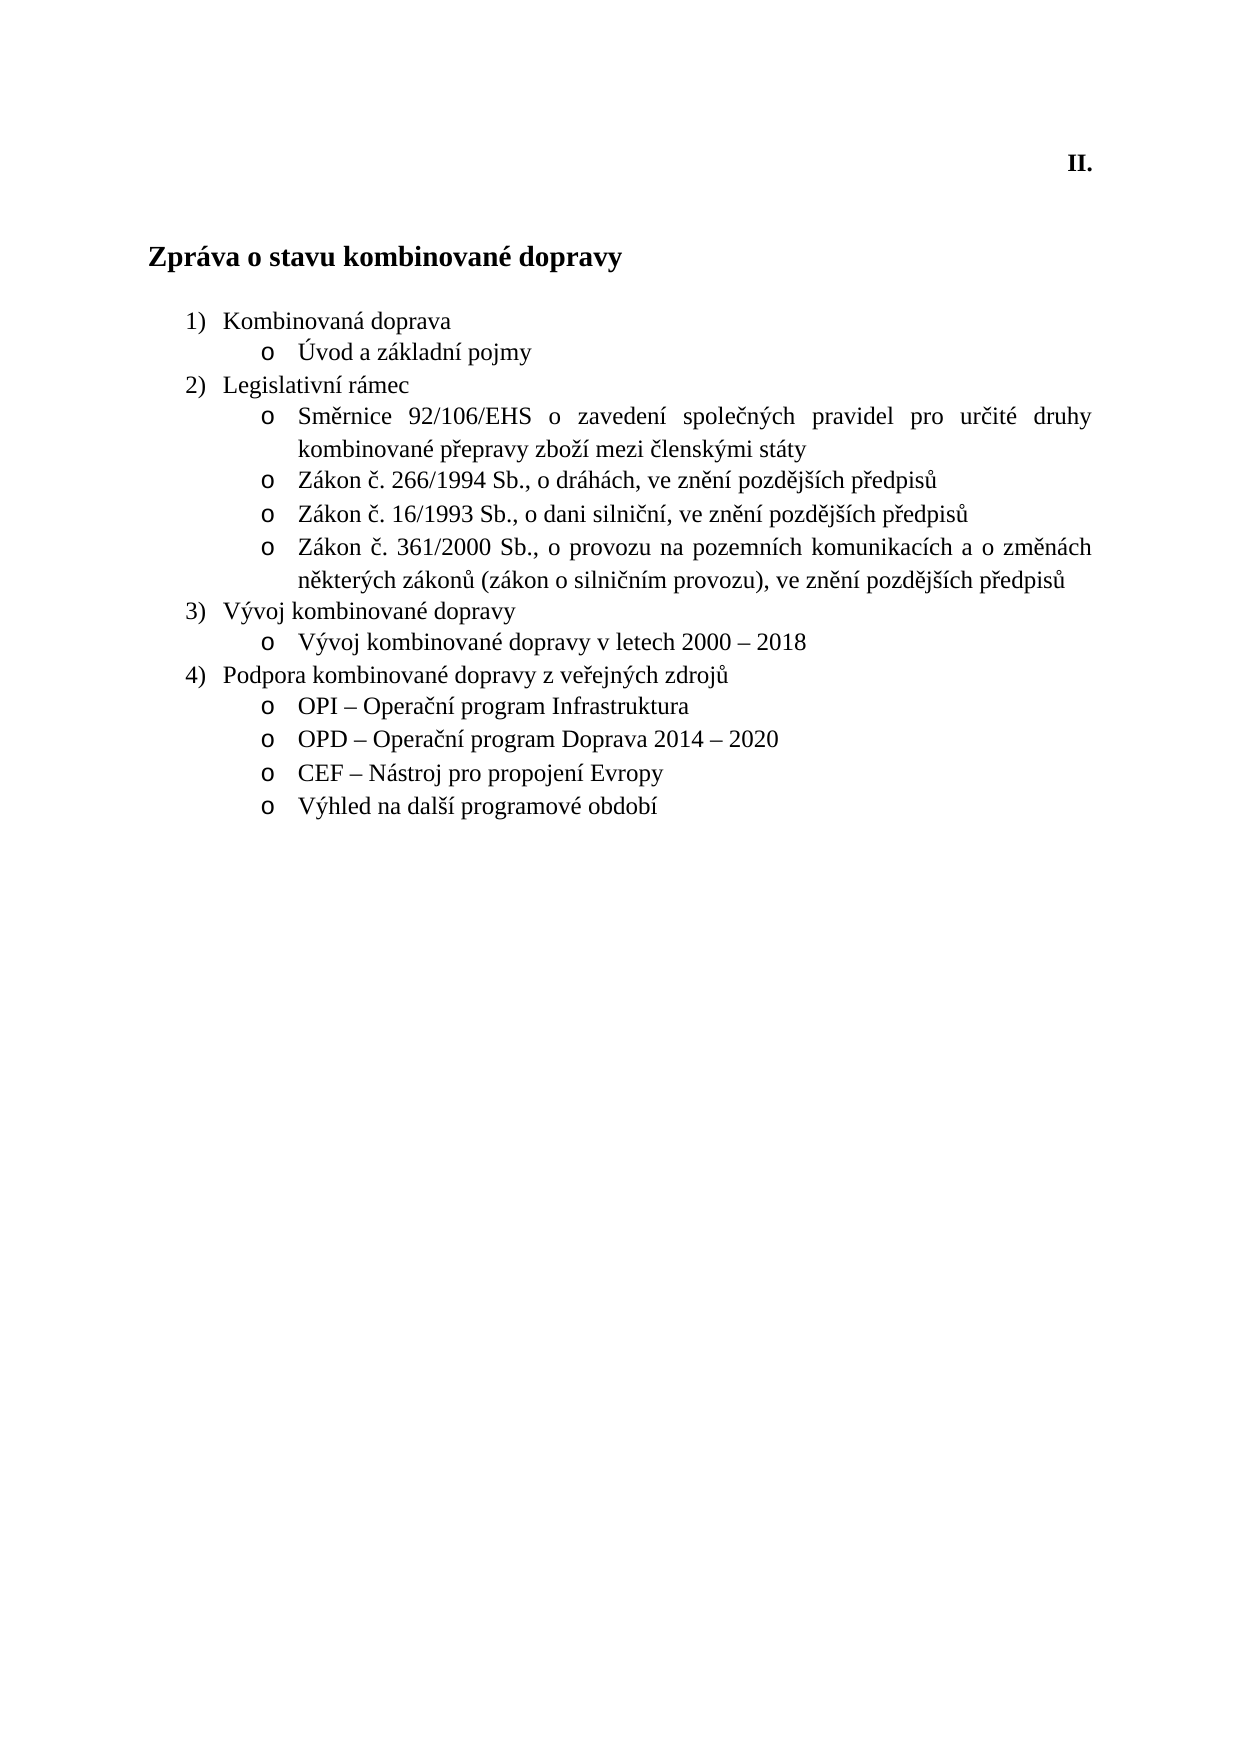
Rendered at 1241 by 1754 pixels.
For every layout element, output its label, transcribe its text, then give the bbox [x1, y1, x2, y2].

list Vývoj kombinované dopravy [185, 596, 1093, 625]
list OPI – Operační program Infrastruktura [260, 691, 1093, 722]
list Zákon č. 16/1993 Sb., o dani silniční, ve znění pozdějších předpisů [260, 499, 1093, 529]
list Úvod a základní pojmy [260, 337, 1093, 368]
list Výhled na další programové období [260, 791, 1093, 822]
list OPD – Operační program Doprava 2014 – 2020 [260, 724, 1093, 755]
list Směrnice 92/106/EHS o zavedení společných pravidel pro určité druhy kombinované přepravy zboží mezi členskými státy [260, 401, 1093, 463]
list CEF – Nástroj pro propojení Evropy [260, 758, 1093, 789]
list Zákon č. 361/2000 Sb., o provozu na pozemních komunikacích a o změnách některých zákonů (zákon o silničním provozu), ve znění pozdějších předpisů [260, 532, 1093, 594]
text II. [148, 148, 1093, 176]
list Kombinovaná doprava [185, 306, 1093, 335]
list Legislativní rámec [185, 370, 1093, 399]
list Vývoj kombinované dopravy v letech 2000 – 2018 [260, 627, 1093, 658]
list Zákon č. 266/1994 Sb., o dráhách, ve znění pozdějších předpisů [260, 465, 1093, 496]
text Zpráva o stavu kombinované dopravy [148, 239, 1093, 272]
list Podpora kombinované dopravy z veřejných zdrojů [185, 660, 1093, 689]
